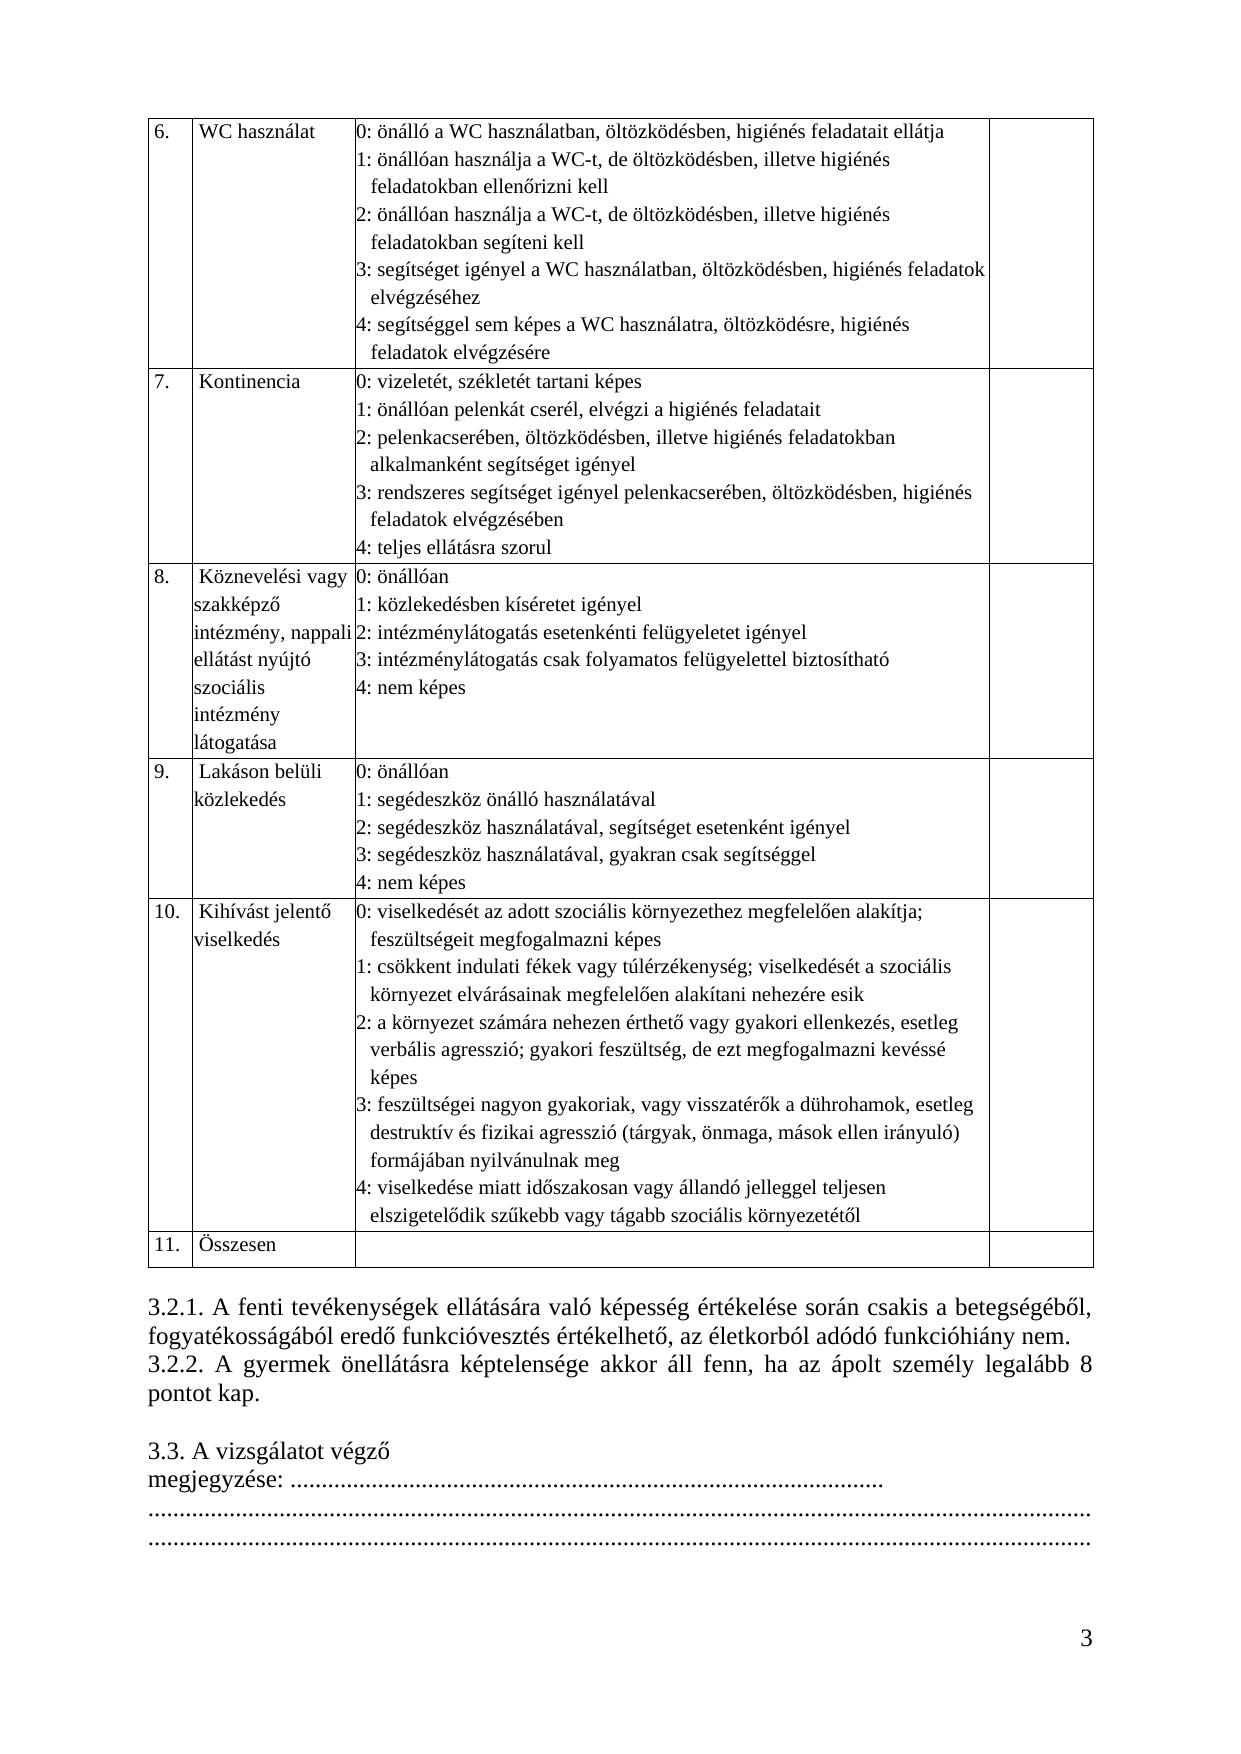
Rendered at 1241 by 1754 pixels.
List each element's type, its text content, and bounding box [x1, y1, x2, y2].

table_cell [990, 119, 1093, 368]
text 3.3. A vizsgálatot végző megjegyzése: ............................................................................................... [148, 1436, 1093, 1493]
table_cell 0: önállóan 1: segédeszköz önálló használatával 2: segédeszköz használatával, segítséget esetenként igényel 3: segédeszköz használatával, gyakran csak segítséggel 4: nem képes [356, 759, 989, 898]
table_cell [990, 564, 1093, 758]
table_cell Lakáson belüli közlekedés [193, 759, 355, 898]
table_cell 9. [149, 759, 192, 898]
table_cell 11. [149, 1232, 192, 1267]
table_cell 8. [149, 564, 192, 758]
table_cell Összesen [193, 1232, 355, 1267]
table_cell Kontinencia [193, 369, 355, 563]
table_cell 0: önálló a WC használatban, öltözködésben, higiénés feladatait ellátja 1: önállóan használja a WC-t, de öltözködésben, illetve higiénés feladatokban ellenőrizni kell 2: önállóan használja a WC-t, de öltözködésben, illetve higiénés feladatokban segíteni kell 3: segítséget igényel a WC használatban, öltözködésben, higiénés feladatok elvégzéséhez 4: segítséggel sem képes a WC használatra, öltözködésre, higiénés feladatok elvégzésére [356, 119, 989, 368]
text ....................................................................................................................................................... [148, 1522, 1093, 1551]
table_cell 0: viselkedését az adott szociális környezethez megfelelően alakítja; feszültségeit megfogalmazni képes 1: csökkent indulati fékek vagy túlérzékenység; viselkedését a szociális környezet elvárásainak megfelelően alakítani nehezére esik 2: a környezet számára nehezen érthető vagy gyakori ellenkezés, esetleg verbális agresszió; gyakori feszültség, de ezt megfogalmazni kevéssé képes 3: feszültségei nagyon gyakoriak, vagy visszatérők a dührohamok, esetleg destruktív és fizikai agresszió (tárgyak, önmaga, mások ellen irányuló) formájában nyilvánulnak meg 4: viselkedése miatt időszakosan vagy állandó jelleggel teljesen elszigetelődik szűkebb vagy tágabb szociális környezetétől [356, 899, 989, 1231]
table_cell WC használat [193, 119, 355, 368]
table_cell Köznevelési vagy szakképző intézmény, nappali ellátást nyújtó szociális intézmény látogatása [193, 564, 355, 758]
table_cell [990, 759, 1093, 898]
table_cell 6. [149, 119, 192, 368]
table_cell 0: vizeletét, székletét tartani képes 1: önállóan pelenkát cserél, elvégzi a higiénés feladatait 2: pelenkacserében, öltözködésben, illetve higiénés feladatokban alkalmanként segítséget igényel 3: rendszeres segítséget igényel pelenkacserében, öltözködésben, higiénés feladatok elvégzésében 4: teljes ellátásra szorul [356, 369, 989, 563]
table_cell 10. [149, 899, 192, 1231]
table_cell [990, 1232, 1093, 1267]
text 3.2.1. A fenti tevékenységek ellátására való képesség értékelése során csakis a betegségéből, fogyatékosságából eredő funkcióvesztés értékelhető, az életkorból adódó funkcióhiány nem. [148, 1292, 1093, 1349]
table_cell [990, 899, 1093, 1231]
text 3.2.2. A gyermek önellátásra képtelensége akkor áll fenn, ha az ápolt személy legalább 8 pontot kap. [148, 1349, 1093, 1407]
table_cell 0: önállóan 1: közlekedésben kíséretet igényel 2: intézménylátogatás esetenkénti felügyeletet igényel 3: intézménylátogatás csak folyamatos felügyelettel biztosítható 4: nem képes [356, 564, 989, 758]
table_cell 7. [149, 369, 192, 563]
table_cell Kihívást jelentő viselkedés [193, 899, 355, 1231]
table_cell [356, 1232, 989, 1267]
table_cell [990, 369, 1093, 563]
text ....................................................................................................................................................... [148, 1493, 1093, 1522]
